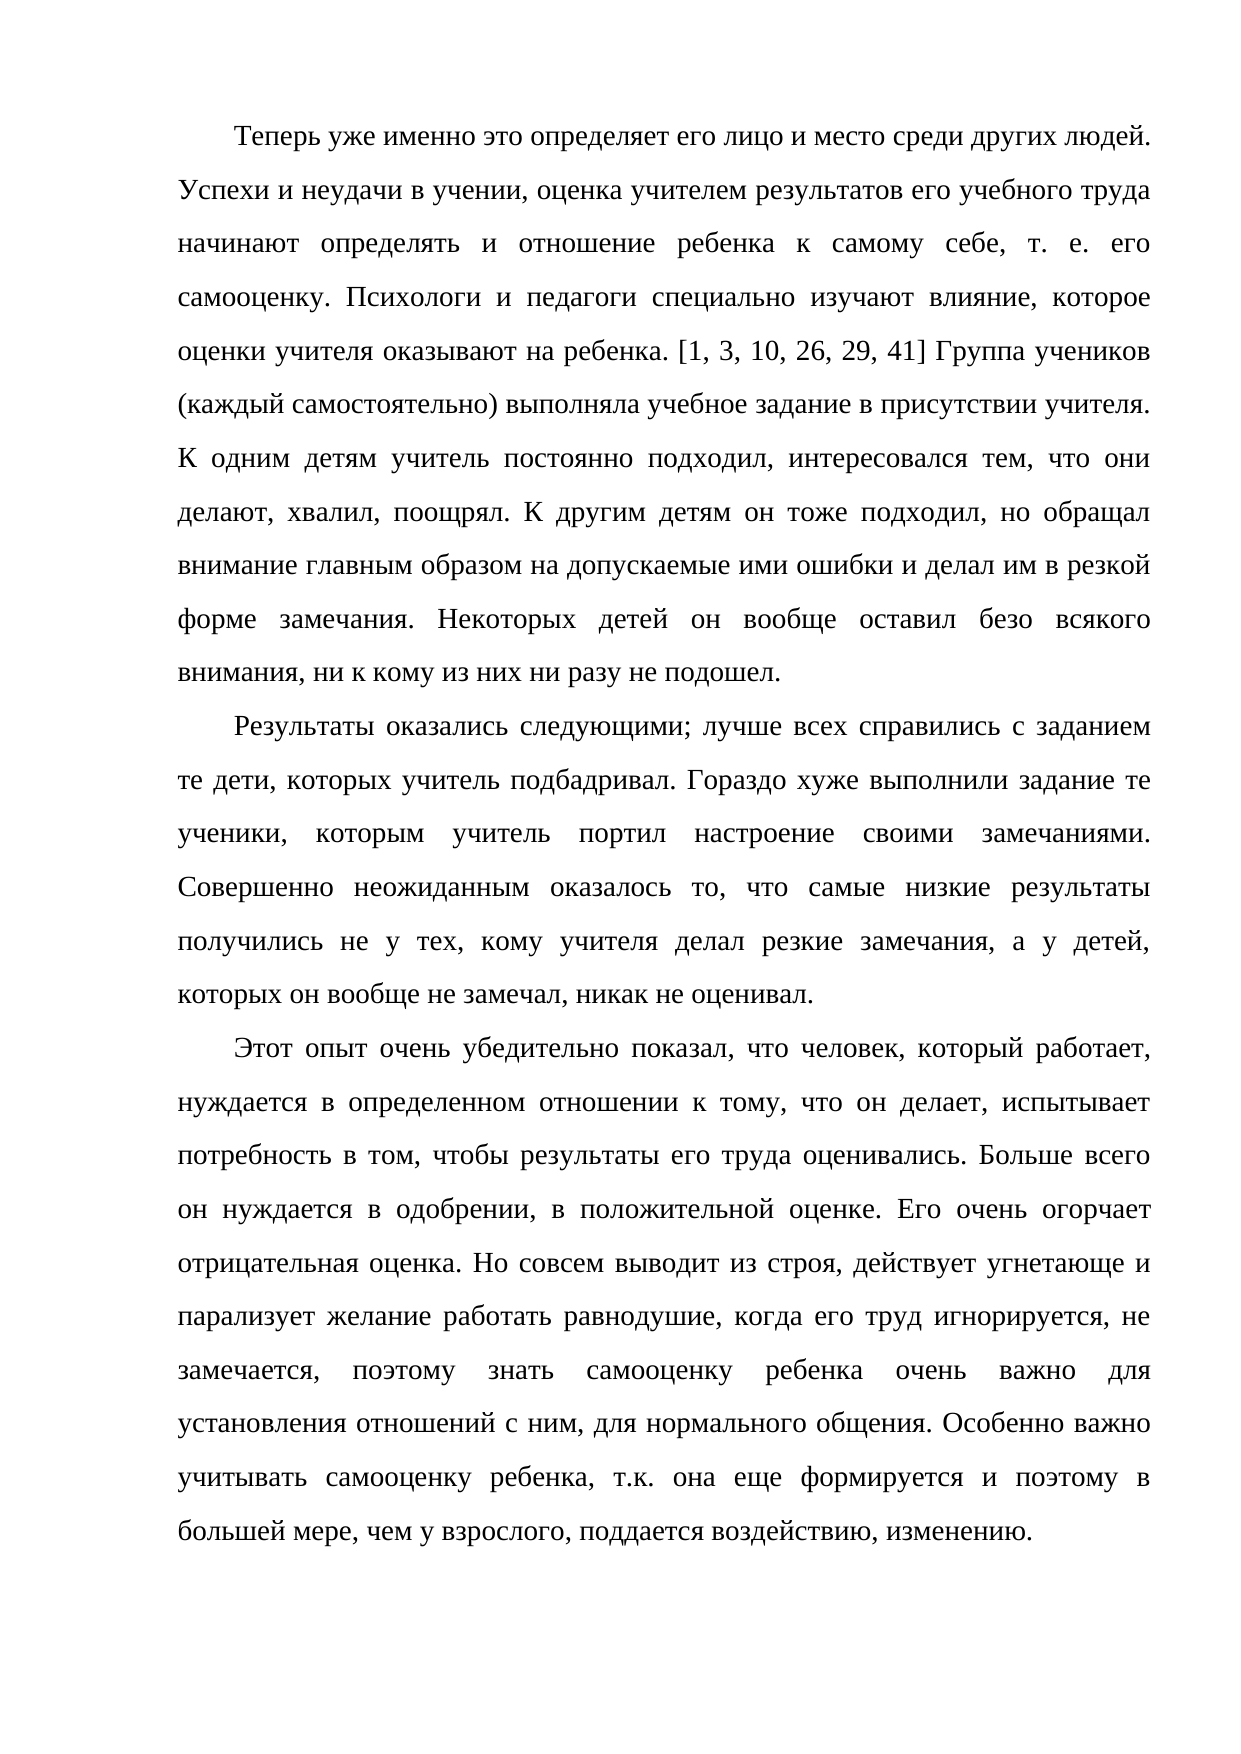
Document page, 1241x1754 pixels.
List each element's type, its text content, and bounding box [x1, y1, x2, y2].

text Результаты оказались следующими; лучше всех справились с заданием те дети, которых учитель подбадривал. Гораздо хуже выполнили задание те ученики, которым учитель портил настроение своими замечаниями. Совершенно неожиданным оказалось то, что самые низкие результаты получились не у тех, кому учителя делал резкие замечания, а у детей, которых он вообще не замечал, никак не оценивал. [177, 708, 1152, 1010]
text Теперь уже именно это определяет его лицо и место среди других людей. Успехи и неудачи в учении, оценка учителем результатов его учебного труда начинают определять и отношение ребенка к самому себе, т. е. его самооценку. Психологи и педагоги специально изучают влияние, которое оценки учителя оказывают на ребенка. [1, 3, 10, 26, 29, 41] Группа учеников (каждый самостоятельно) выполняла учебное задание в присутствии учителя. К одним детям учитель постоянно подходил, интересовался тем, что они делают, хвалил, поощрял. К другим детям он тоже подходил, но обращал внимание главным образом на допускаемые ими ошибки и делал им в резкой форме замечания. Некоторых детей он вообще оставил безо всякого внимания, ни к кому из них ни разу не подошел. [177, 118, 1152, 688]
text Этот опыт очень убедительно показал, что человек, который работает, нуждается в определенном отношении к тому, что он делает, испытывает потребность в том, чтобы результаты его труда оценивались. Больше всего он нуждается в одобрении, в положительной оценке. Его очень огорчает отрицательная оценка. Но совсем выводит из строя, действует угнетающе и парализует желание работать равнодушие, когда его труд игнорируется, не замечается, поэтому знать самооценку ребенка очень важно для установления отношений с ним, для нормального общения. Особенно важно учитывать самооценку ребенка, т.к. она еще формируется и поэтому в большей мере, чем у взрослого, поддается воздействию, изменению. [177, 1030, 1152, 1546]
